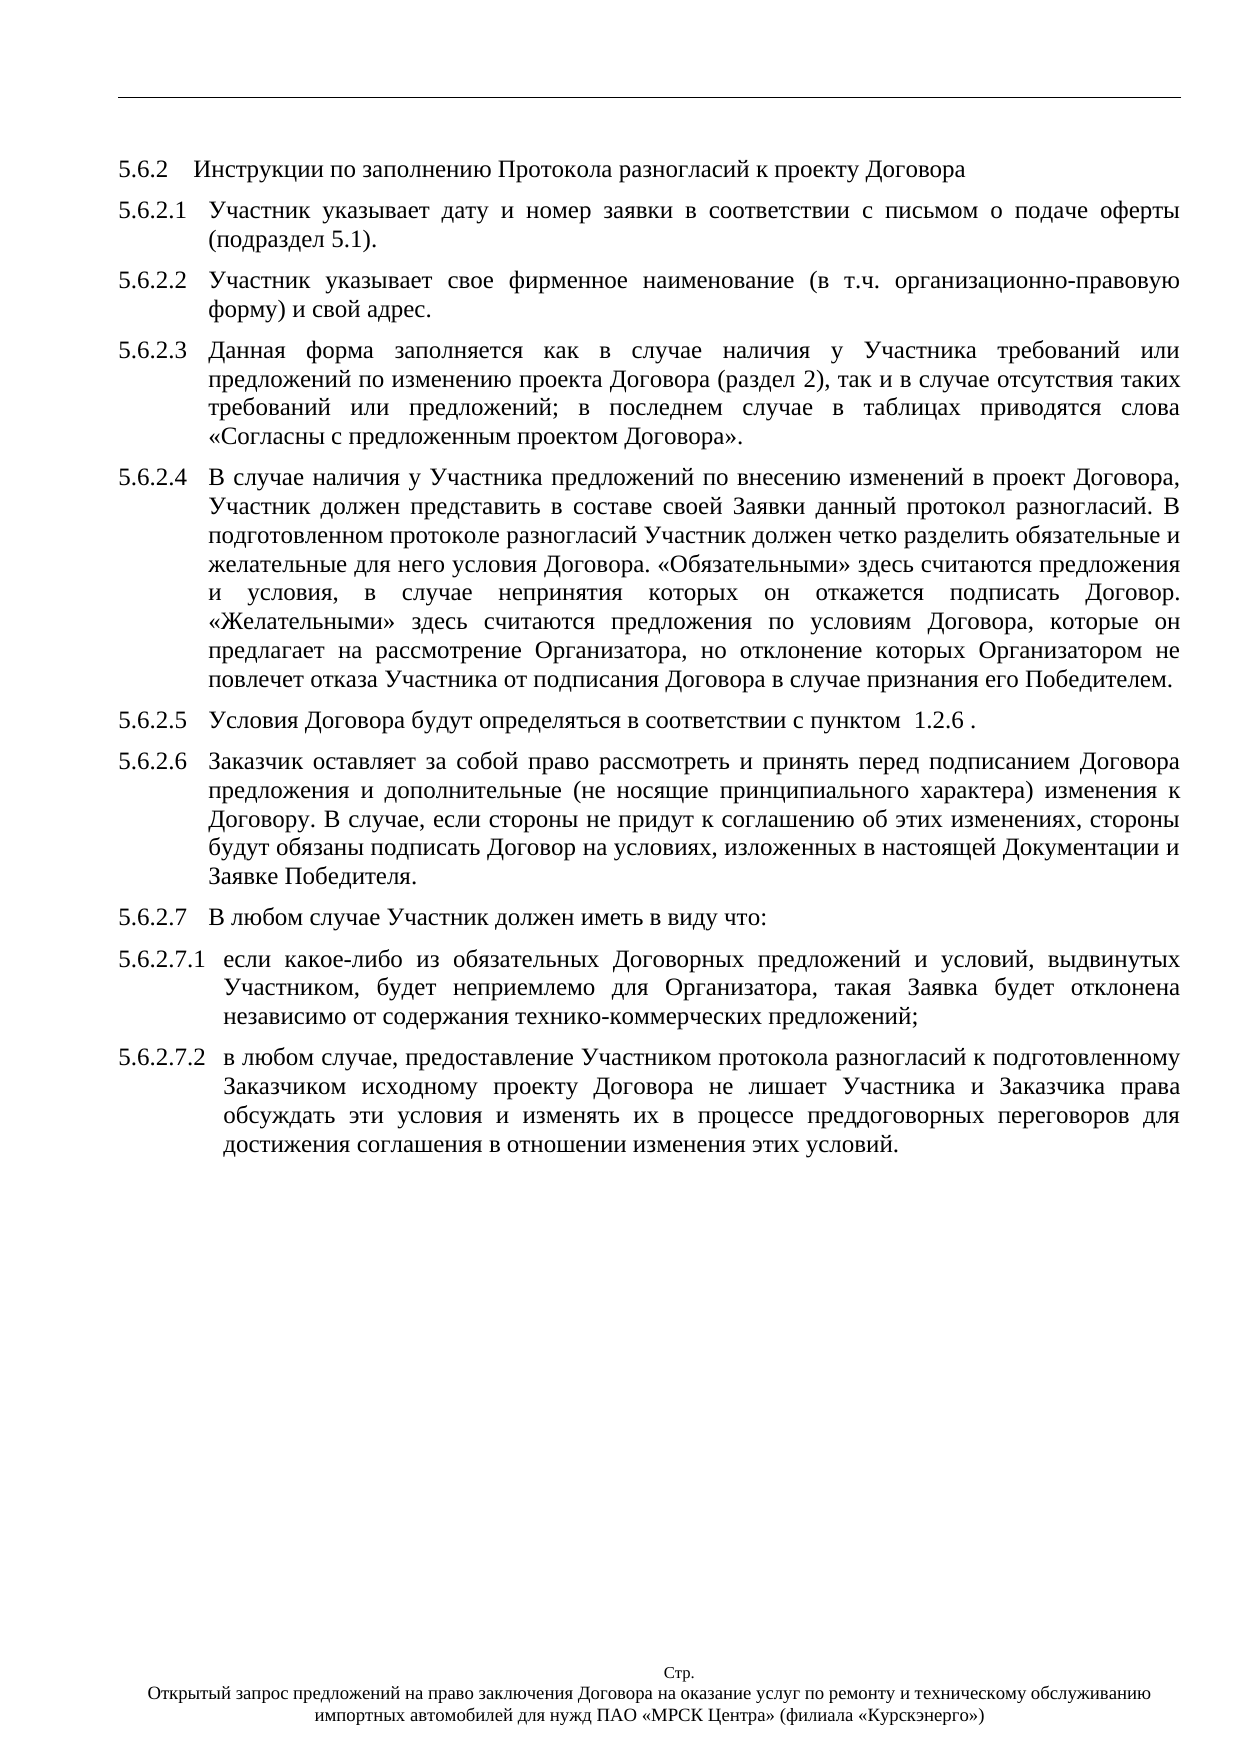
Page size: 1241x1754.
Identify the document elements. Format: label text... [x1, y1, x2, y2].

list Участник указывает дату и номер заявки в соответствии с письмом о подаче оферты (подраздел 5.1). [118, 195, 1181, 252]
list Участник указывает свое фирменное наименование (в т.ч. организационно-правовую форму) и свой адрес. [118, 265, 1181, 322]
list Условия Договора будут определяться в соответствии с пунктом 1.2.6 . [118, 705, 1181, 734]
list если какое-либо из обязательных Договорных предложений и условий, выдвинутых Участником, будет неприемлемо для Организатора, такая Заявка будет отклонена независимо от содержания технико-коммерческих предложений; [118, 944, 1181, 1030]
subtitle Инструкции по заполнению Протокола разногласий к проекту Договора [118, 154, 1181, 182]
list В случае наличия у Участника предложений по внесению изменений в проект Договора, Участник должен представить в составе своей Заявки данный протокол разногласий. В подготовленном протоколе разногласий Участник должен четко разделить обязательные и желательные для него условия Договора. «Обязательными» здесь считаются предложения и условия, в случае непринятия которых он откажется подписать Договор. «Желательными» здесь считаются предложения по условиям Договора, которые он предлагает на рассмотрение Организатора, но отклонение которых Организатором не повлечет отказа Участника от подписания Договора в случае признания его Победителем. [118, 462, 1181, 692]
list Заказчик оставляет за собой право рассмотреть и принять перед подписанием Договора предложения и дополнительные (не носящие принципиального характера) изменения к Договору. В случае, если стороны не придут к соглашению об этих изменениях, стороны будут обязаны подписать Договор на условиях, изложенных в настоящей Документации и Заявке Победителя. [118, 746, 1181, 890]
list в любом случае, предоставление Участником протокола разногласий к подготовленному Заказчиком исходному проекту Договора не лишает Участника и Заказчика права обсуждать эти условия и изменять их в процессе преддоговорных переговоров для достижения соглашения в отношении изменения этих условий. [118, 1042, 1181, 1157]
list В любом случае Участник должен иметь в виду что: [118, 902, 1181, 931]
list Данная форма заполняется как в случае наличия у Участника требований или предложений по изменению проекта Договора (раздел 2), так и в случае отсутствия таких требований или предложений; в последнем случае в таблицах приводятся слова «Согласны с предложенным проектом Договора». [118, 335, 1181, 450]
